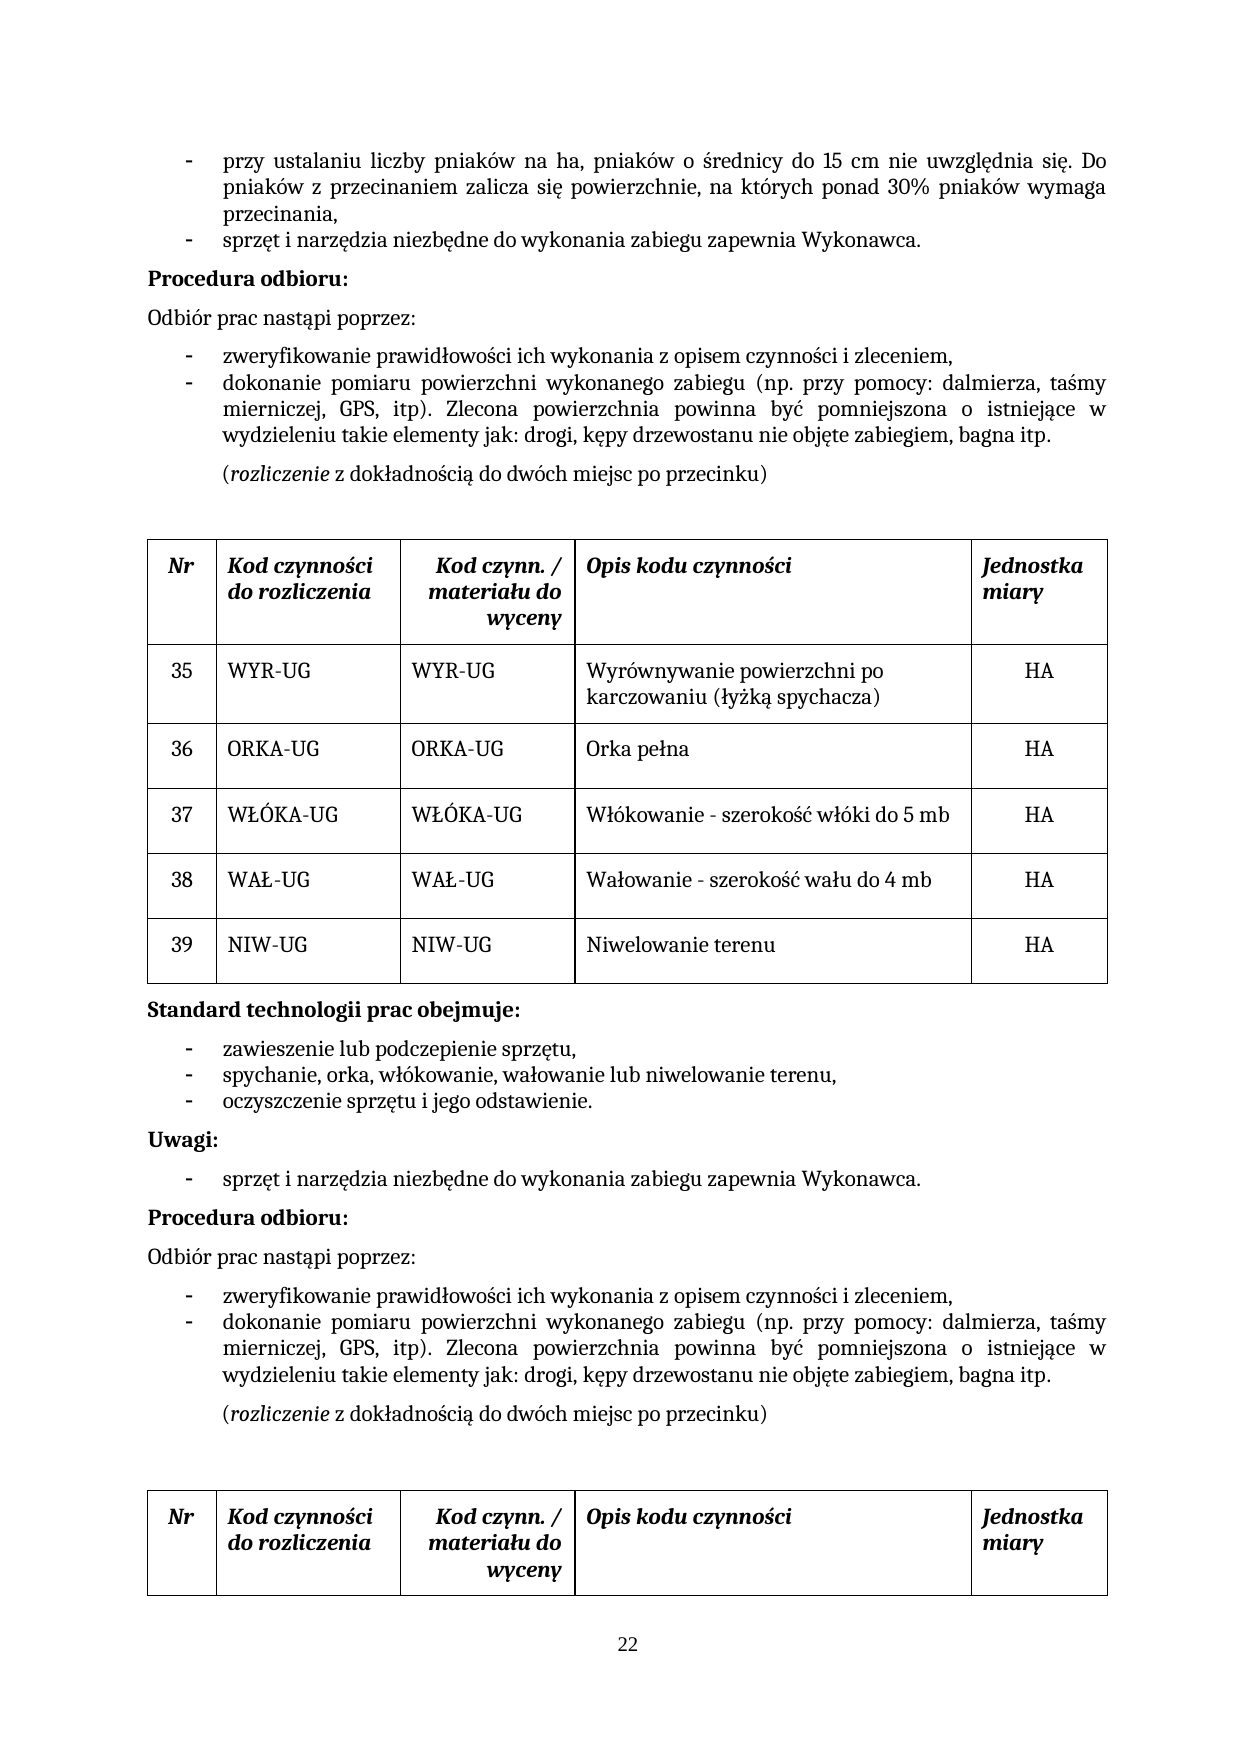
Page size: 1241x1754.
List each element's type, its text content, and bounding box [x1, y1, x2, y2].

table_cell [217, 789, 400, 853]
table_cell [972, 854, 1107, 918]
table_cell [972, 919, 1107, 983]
list zweryfikowanie prawidłowości ich wykonania z opisem czynności i zleceniem, [185, 343, 1107, 369]
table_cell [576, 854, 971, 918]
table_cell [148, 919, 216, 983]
text Uwagi: [148, 1127, 1107, 1153]
text (rozliczenie z dokładnością do dwóch miejsc po przecinku) [148, 1400, 1107, 1427]
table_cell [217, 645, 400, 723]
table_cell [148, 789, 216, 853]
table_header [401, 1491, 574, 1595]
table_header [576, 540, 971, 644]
text Procedura odbioru: [148, 1205, 1107, 1231]
list dokonanie pomiaru powierzchni wykonanego zabiegu (np. przy pomocy: dalmierza, taśmy mierniczej, GPS, itp). Zlecona powierzchnia powinna być pomniejszona o istniejące w wydzieleniu takie elementy jak: drogi, kępy drzewostanu nie objęte zabiegiem, bagna itp. [185, 369, 1107, 449]
text Procedura odbioru: [148, 266, 1107, 292]
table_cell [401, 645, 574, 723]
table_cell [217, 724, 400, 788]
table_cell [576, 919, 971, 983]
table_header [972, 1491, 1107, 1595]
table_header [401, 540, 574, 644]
list dokonanie pomiaru powierzchni wykonanego zabiegu (np. przy pomocy: dalmierza, taśmy mierniczej, GPS, itp). Zlecona powierzchnia powinna być pomniejszona o istniejące w wydzieleniu takie elementy jak: drogi, kępy drzewostanu nie objęte zabiegiem, bagna itp. [185, 1309, 1107, 1388]
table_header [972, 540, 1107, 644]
text Odbiór prac nastąpi poprzez: [148, 1244, 1107, 1270]
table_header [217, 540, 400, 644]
text (rozliczenie z dokładnością do dwóch miejsc po przecinku) [148, 461, 1107, 487]
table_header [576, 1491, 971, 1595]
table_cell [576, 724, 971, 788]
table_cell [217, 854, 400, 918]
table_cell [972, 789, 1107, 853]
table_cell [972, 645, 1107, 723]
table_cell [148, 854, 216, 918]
list zawieszenie lub podczepienie sprzętu, [185, 1036, 1107, 1062]
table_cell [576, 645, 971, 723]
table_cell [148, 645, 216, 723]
text Standard technologii prac obejmuje: [148, 997, 1107, 1023]
list przy ustalaniu liczby pniaków na ha, pniaków o średnicy do 15 cm nie uwzględnia się. Do pniaków z przecinaniem zalicza się powierzchnie, na których ponad 30% pniaków wymaga przecinania, [185, 148, 1107, 227]
list sprzęt i narzędzia niezbędne do wykonania zabiegu zapewnia Wykonawca. [185, 227, 1107, 253]
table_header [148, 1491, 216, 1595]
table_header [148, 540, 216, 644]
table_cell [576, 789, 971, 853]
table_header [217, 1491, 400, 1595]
text Odbiór prac nastąpi poprzez: [148, 304, 1107, 331]
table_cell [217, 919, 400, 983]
list oczyszczenie sprzętu i jego odstawienie. [185, 1088, 1107, 1114]
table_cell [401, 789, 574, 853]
list zweryfikowanie prawidłowości ich wykonania z opisem czynności i zleceniem, [185, 1282, 1107, 1309]
list spychanie, orka, włókowanie, wałowanie lub niwelowanie terenu, [185, 1062, 1107, 1088]
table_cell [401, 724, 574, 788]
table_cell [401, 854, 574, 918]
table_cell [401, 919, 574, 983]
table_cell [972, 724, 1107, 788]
list sprzęt i narzędzia niezbędne do wykonania zabiegu zapewnia Wykonawca. [185, 1166, 1107, 1192]
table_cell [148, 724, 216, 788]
